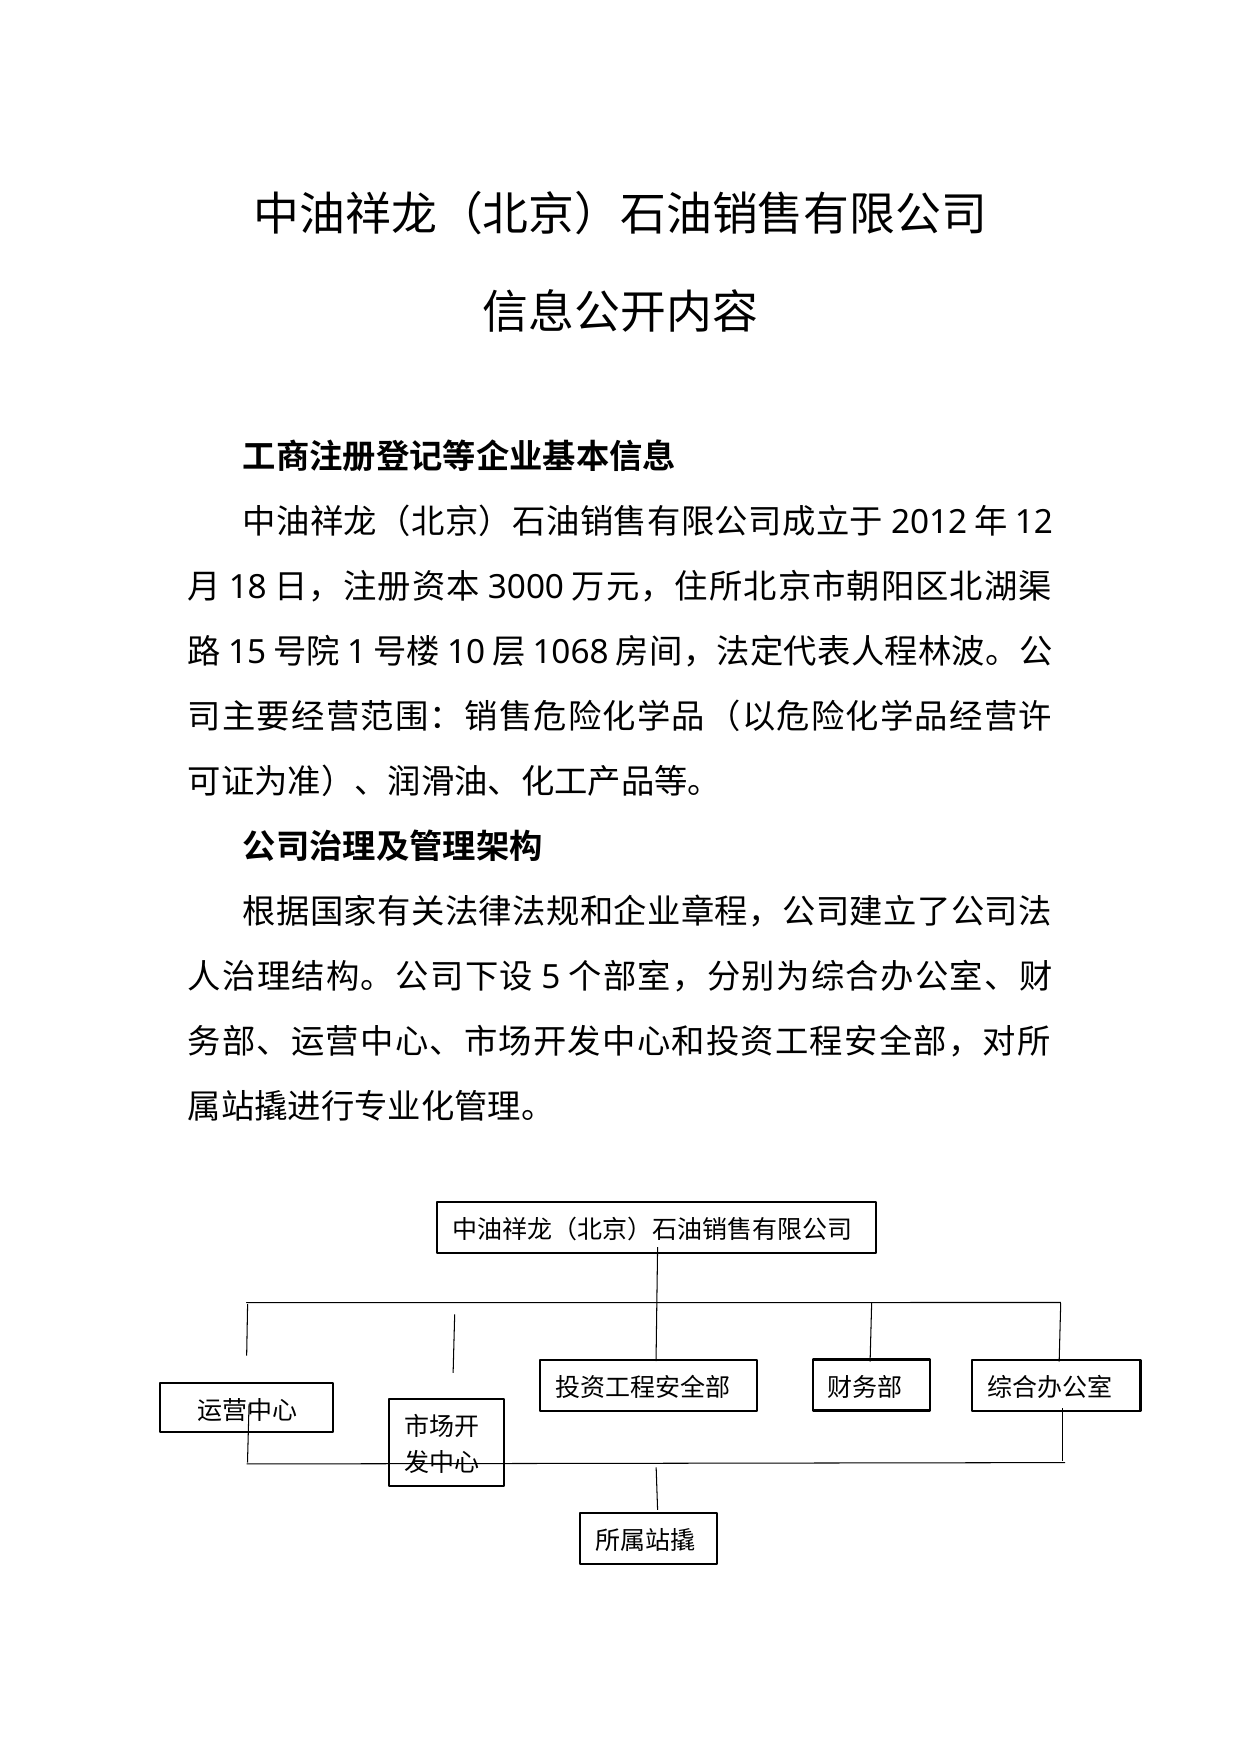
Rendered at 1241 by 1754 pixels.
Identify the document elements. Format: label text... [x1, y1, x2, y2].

text 信息公开内容 [187, 259, 1053, 357]
text 中油祥龙（北京）石油销售有限公司成立于2012年12月18日，注册资本3000万元，住所北京市朝阳区北湖渠路15号院1号楼10层1068房间，法定代表人程林波。公司主要经营范围：销售危险化学品（以危险化学品经营许可证为准）、润滑油、化工产品等。 [187, 487, 1053, 812]
text 中油祥龙（北京）石油销售有限公司 [187, 162, 1053, 259]
text 公司治理及管理架构 [187, 812, 1053, 877]
text 工商注册登记等企业基本信息 [187, 422, 1053, 487]
text 根据国家有关法律法规和企业章程，公司建立了公司法人治理结构。公司下设5个部室，分别为综合办公室、财务部、运营中心、市场开发中心和投资工程安全部，对所属站撬进行专业化管理。 [187, 877, 1053, 1137]
